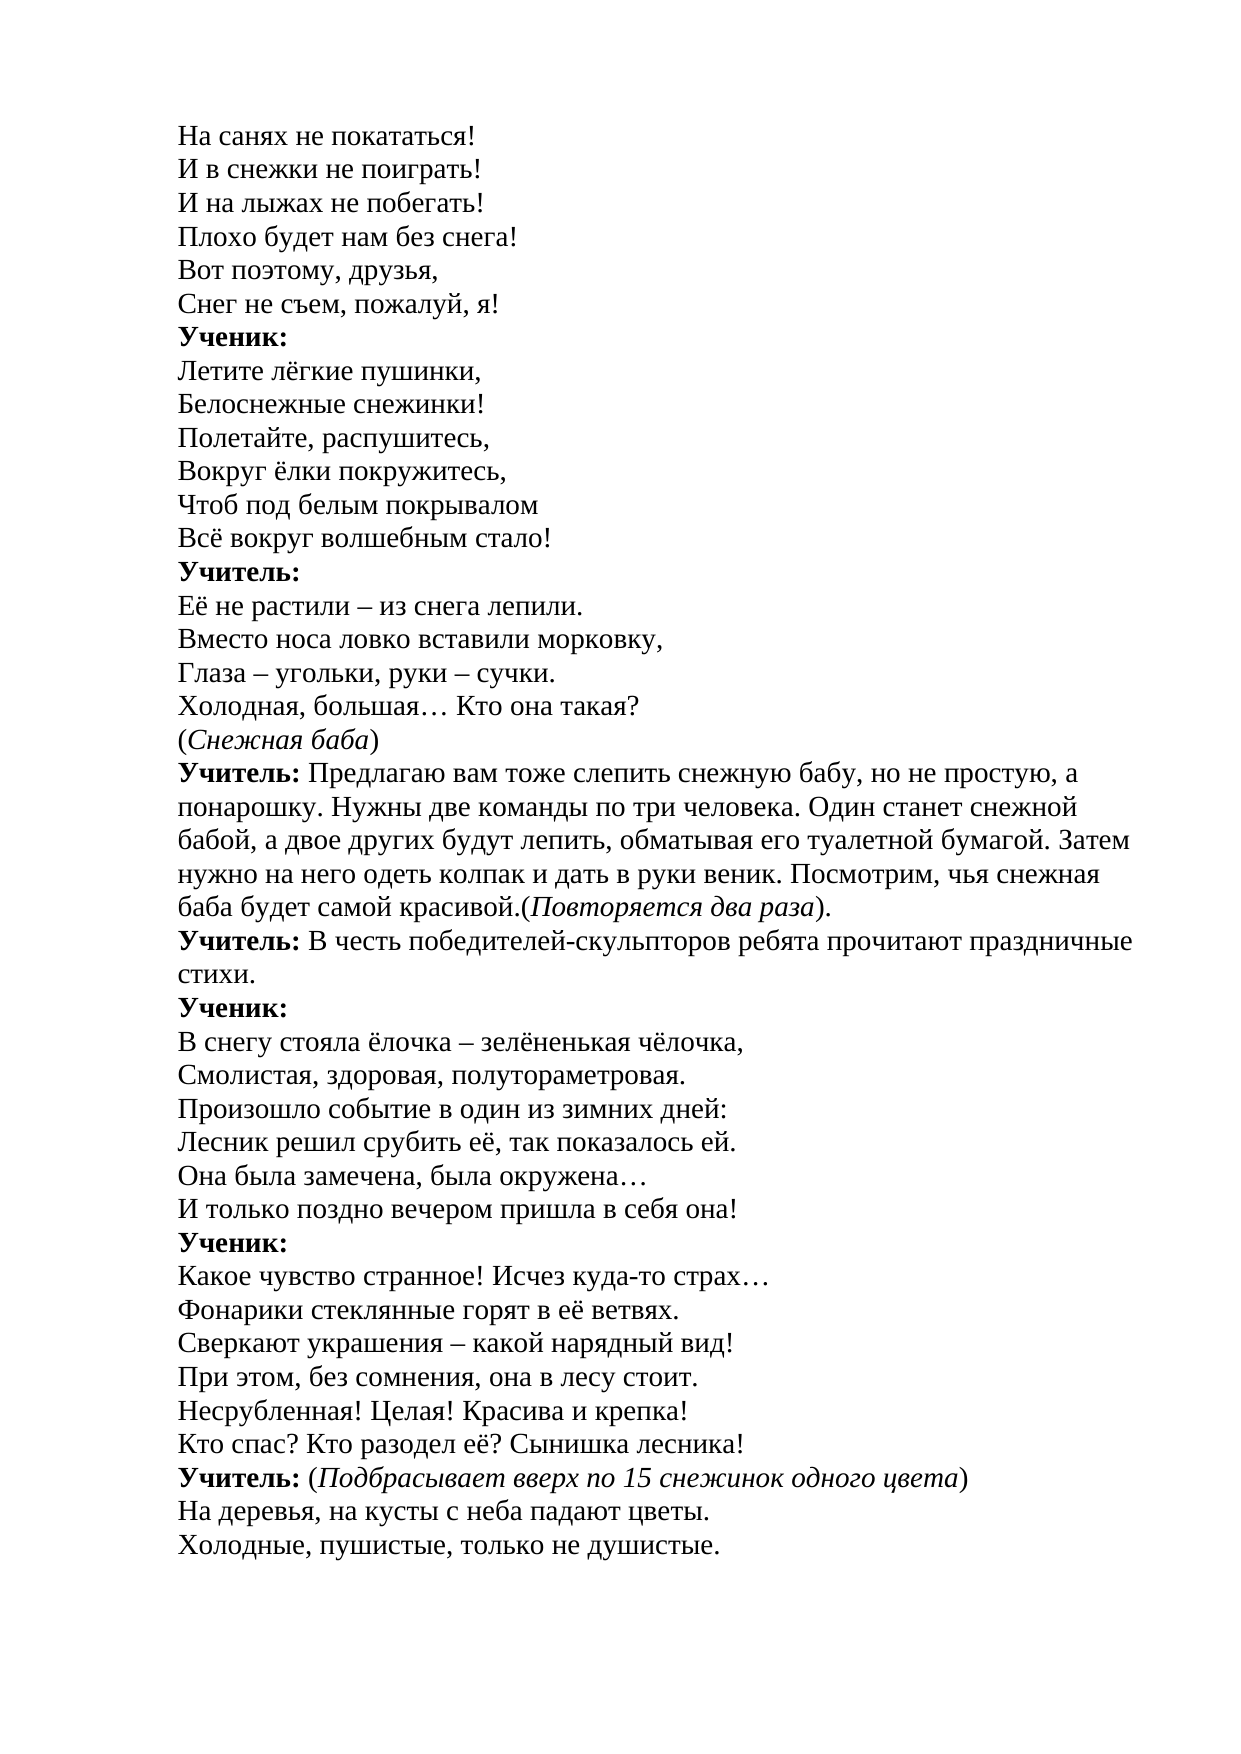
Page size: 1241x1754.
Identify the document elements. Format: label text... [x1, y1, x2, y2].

text Учитель: В честь победителей-скульпторов ребята прочитают праздничные стихи. [177, 923, 1152, 990]
text Ученик: [177, 990, 1152, 1024]
text Учитель: [177, 554, 1152, 588]
text Ученик: [177, 1225, 1152, 1258]
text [177, 118, 1152, 319]
text На деревья, на кусты с неба падают цветы. Холодные, пушистые, только не душистые. [177, 1493, 1152, 1560]
text В снегу стояла ёлочка – зелёненькая чёлочка, Смолистая, здоровая, полутораметровая. Произошло событие в один из зимних дней: Лесник решил срубить её, так показалось ей. Она была замечена, была окружена… И только поздно вечером пришла в себя она! [177, 1024, 1152, 1225]
text Её не растили – из снега лепили. Вместо носа ловко вставили морковку, Глаза – угольки, руки – сучки. Холодная, большая… Кто она такая? (Снежная баба) [177, 588, 1152, 755]
text Учитель: (Подбрасывает вверх по 15 снежинок одного цвета) [177, 1460, 1152, 1493]
text Летите лёгкие пушинки, Белоснежные снежинки! Полетайте, распушитесь, Вокруг ёлки покружитесь, Чтоб под белым покрывалом Всё вокруг волшебным стало! [177, 353, 1152, 554]
text Ученик: [177, 319, 1152, 353]
text Учитель: Предлагаю вам тоже слепить снежную бабу, но не простую, а понарошку. Нужны две команды по три человека. Один станет снежной бабой, а двое других будут лепить, обматывая его туалетной бумагой. Затем нужно на него одеть колпак и дать в руки веник. Посмотрим, чья снежная баба будет самой красивой.(Повторяется два раза). [177, 755, 1152, 923]
text Какое чувство странное! Исчез куда-то страх… Фонарики стеклянные горят в её ветвях. Сверкают украшения – какой нарядный вид! При этом, без сомнения, она в лесу стоит. Несрубленная! Целая! Красива и крепка! Кто спас? Кто разодел её? Сынишка лесника! [177, 1258, 1152, 1460]
